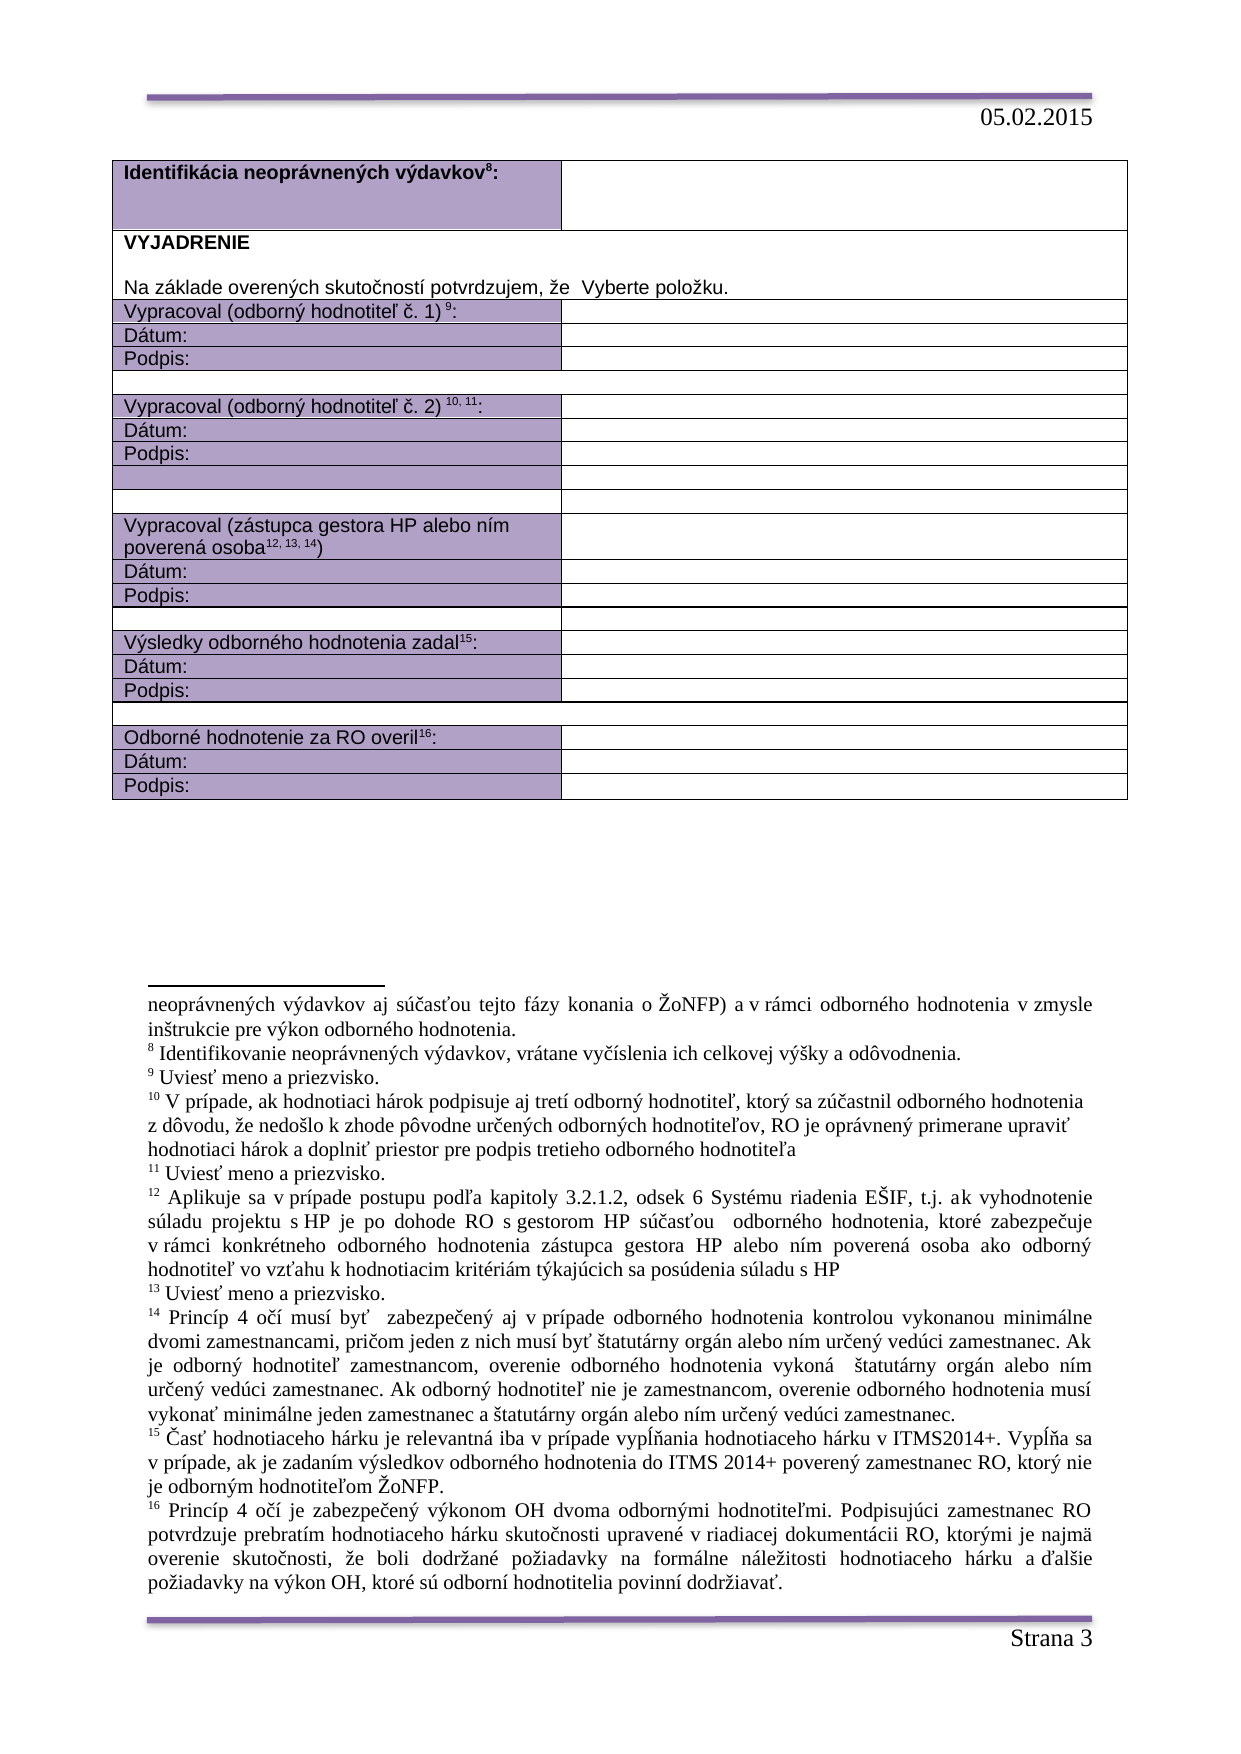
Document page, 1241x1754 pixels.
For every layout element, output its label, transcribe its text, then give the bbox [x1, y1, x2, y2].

table_cell Dátum: [113, 560, 561, 583]
table_cell Dátum: [113, 750, 561, 773]
table_cell Dátum: [113, 655, 561, 678]
table_cell Podpis: [113, 584, 561, 606]
table_cell [562, 419, 1127, 441]
table_cell [113, 490, 561, 512]
table_cell [562, 395, 1127, 417]
table_cell [113, 703, 1127, 725]
table_cell Vypracoval (odborný hodnotiteľ č. 1) : [113, 300, 561, 322]
table_cell Vypracoval (zástupca gestora HP alebo ním poverená osoba, , ) [113, 514, 561, 559]
table_cell [562, 466, 1127, 489]
table_cell [562, 490, 1127, 512]
table_cell [562, 300, 1127, 322]
table_cell [562, 655, 1127, 678]
table_cell [113, 466, 561, 489]
table_cell Identifikácia neoprávnených výdavkov: [113, 161, 561, 229]
table_cell Podpis: [113, 679, 561, 701]
table_cell [562, 750, 1127, 773]
table_cell [562, 324, 1127, 346]
table_cell Podpis: [113, 347, 561, 370]
table_cell [562, 584, 1127, 606]
table_cell [113, 608, 561, 630]
table_cell Dátum: [113, 419, 561, 441]
table_cell [562, 679, 1127, 701]
table_cell [562, 726, 1127, 749]
table_cell [562, 608, 1127, 630]
table_cell VYJADRENIE Na základe overených skutočností potvrdzujem, že [113, 231, 1127, 299]
table_cell [562, 774, 1127, 799]
table_cell Výsledky odborného hodnotenia zadal: [113, 631, 561, 654]
table_cell [562, 631, 1127, 654]
table_cell Vypracoval (odborný hodnotiteľ č. 2) , : [113, 395, 561, 417]
table_cell [562, 560, 1127, 583]
table_cell Odborné hodnotenie za RO overil: [113, 726, 561, 749]
table_cell [562, 161, 1127, 229]
table_cell Dátum: [113, 324, 561, 346]
table_cell [113, 371, 1127, 394]
table_cell [562, 347, 1127, 370]
table_cell Podpis: [113, 442, 561, 465]
table_cell [562, 514, 1127, 559]
table_cell [562, 442, 1127, 465]
table_cell Podpis: [113, 774, 561, 799]
